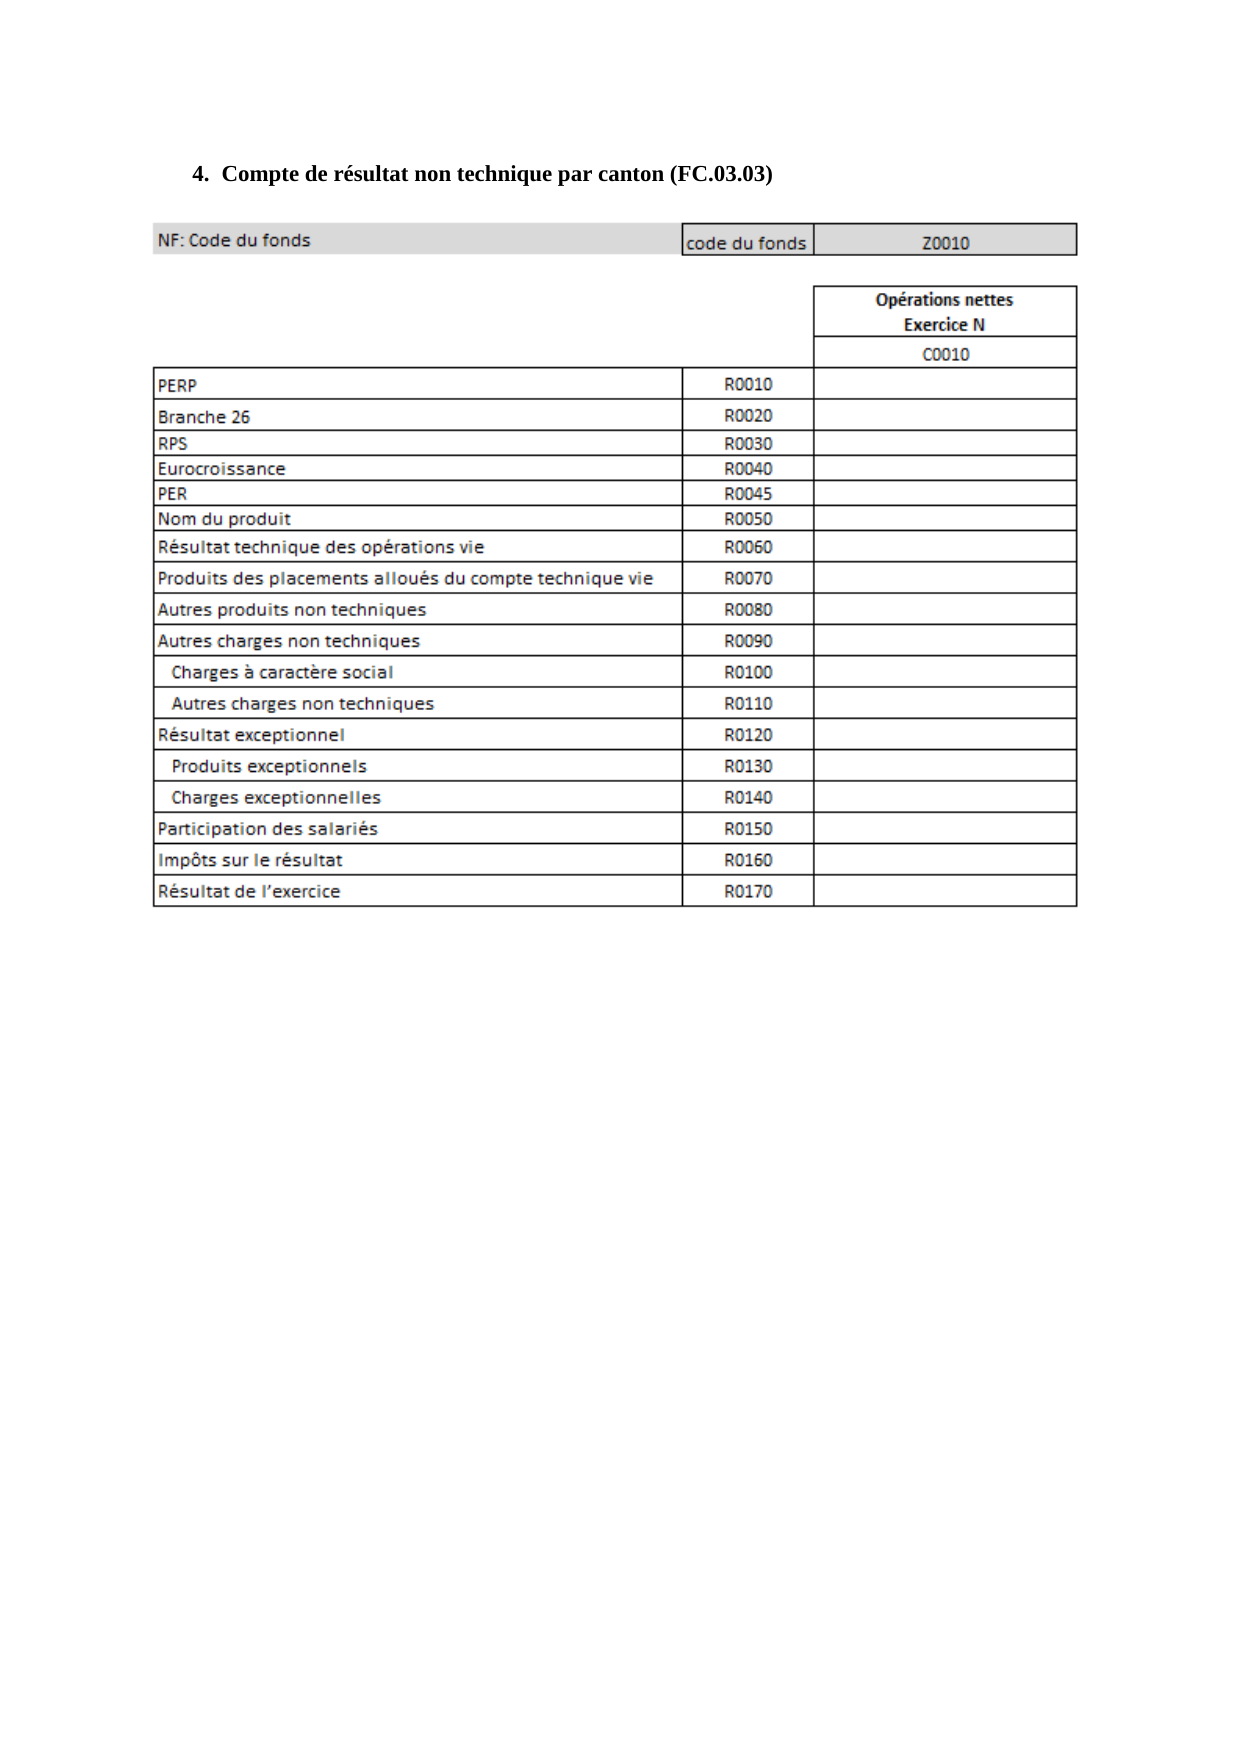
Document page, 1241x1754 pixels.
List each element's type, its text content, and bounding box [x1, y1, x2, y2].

picture [147, 220, 1084, 915]
list Compte de résultat non technique par canton (FC.03.03) [185, 160, 1092, 187]
